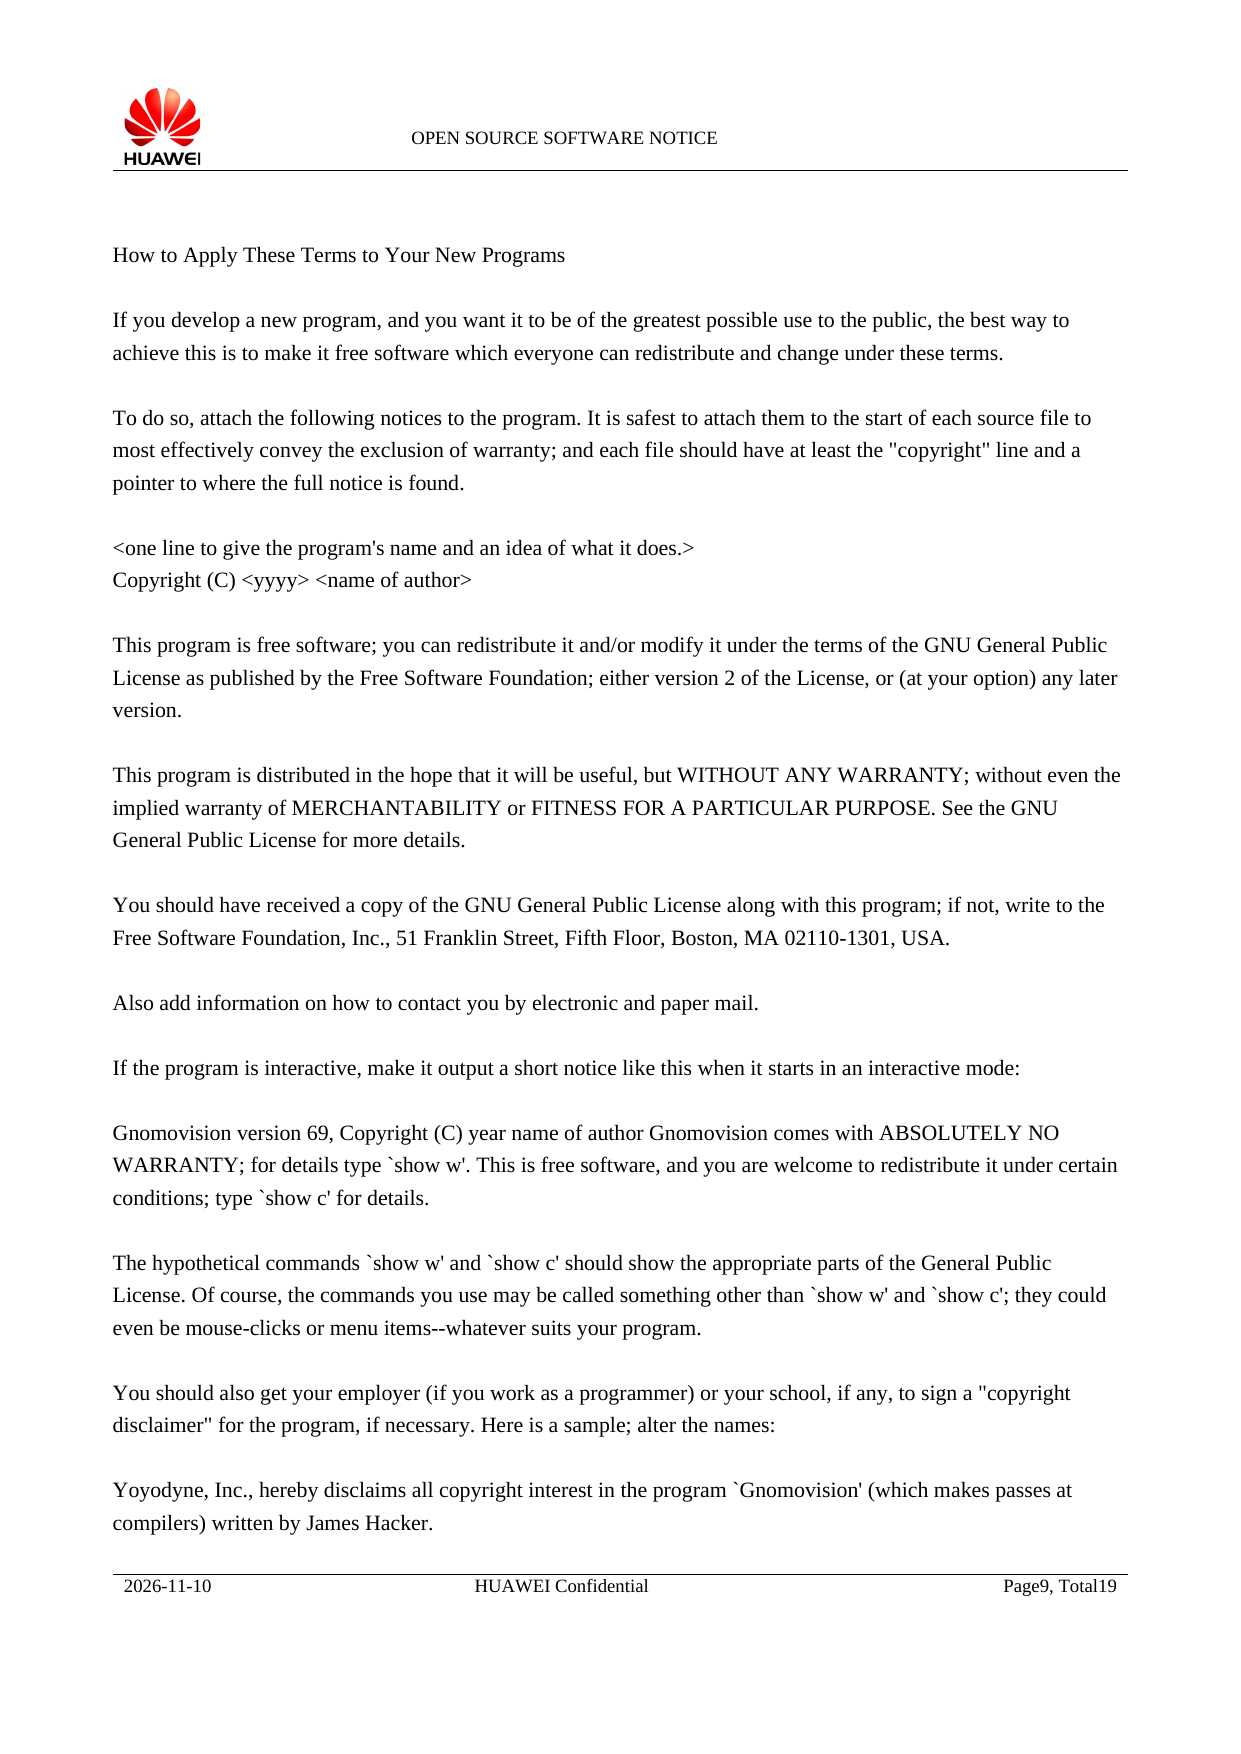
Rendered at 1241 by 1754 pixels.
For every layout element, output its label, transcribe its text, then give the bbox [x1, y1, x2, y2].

picture [124, 88, 201, 165]
